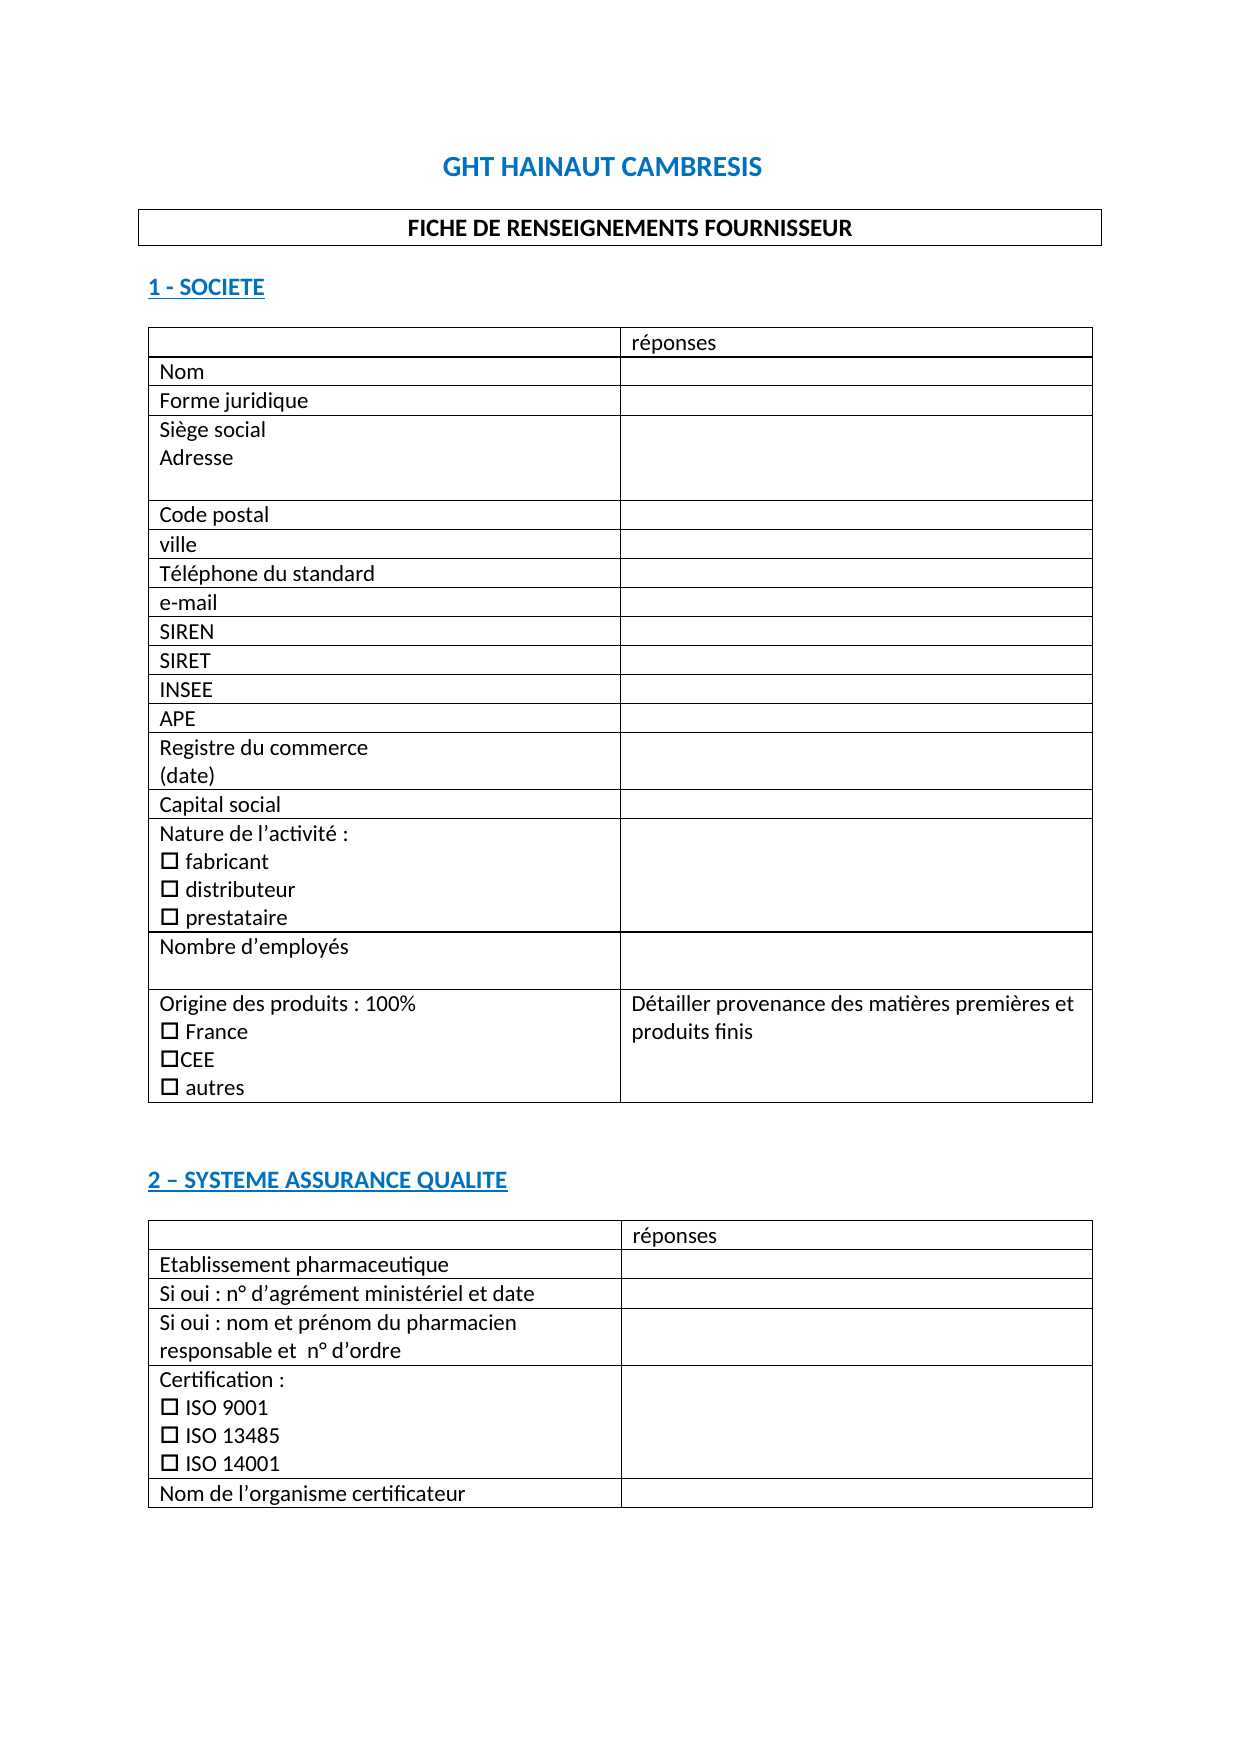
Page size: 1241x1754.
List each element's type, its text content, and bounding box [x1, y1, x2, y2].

table_cell [621, 933, 1092, 988]
table_cell Nom [149, 358, 620, 385]
text GHT HAINAUT CAMBRESIS [369, 148, 1093, 183]
table_cell [621, 559, 1092, 587]
table_header réponses [621, 328, 1092, 356]
table_cell [622, 1309, 1092, 1364]
table_cell [621, 358, 1092, 385]
table_cell [621, 819, 1092, 931]
table_cell [622, 1279, 1092, 1307]
text 1 - SOCIETE [148, 271, 1093, 302]
table_cell Forme juridique [149, 386, 620, 414]
table_cell [621, 646, 1092, 674]
table_cell [621, 617, 1092, 645]
table_cell SIRET [149, 646, 620, 674]
table_cell Certification : ISO 9001 ISO 13485 ISO 14001 [149, 1366, 621, 1478]
table_cell Registre du commerce (date) [149, 733, 620, 789]
table_cell [621, 704, 1092, 732]
table_cell SIREN [149, 617, 620, 645]
table_cell Nombre d’employés [149, 933, 620, 988]
table_cell Si oui : nom et prénom du pharmacien responsable et n° d’ordre [149, 1309, 621, 1364]
table_header [149, 1221, 621, 1249]
table_cell [622, 1250, 1092, 1278]
table_cell Code postal [149, 501, 620, 529]
table_header [149, 328, 620, 356]
table_cell [621, 501, 1092, 529]
table_cell Détailler provenance des matières premières et produits finis [621, 990, 1092, 1102]
text 2 – SYSTEME ASSURANCE QUALITE [148, 1164, 1093, 1195]
table_cell [621, 675, 1092, 703]
table_cell [621, 386, 1092, 414]
table_cell [621, 588, 1092, 616]
table_cell Si oui : n° d’agrément ministériel et date [149, 1279, 621, 1307]
table_cell Nature de l’activité : fabricant distributeur prestataire [149, 819, 620, 931]
table_cell ville [149, 530, 620, 558]
table_header réponses [622, 1221, 1092, 1249]
table_cell APE [149, 704, 620, 732]
table_cell Etablissement pharmaceutique [149, 1250, 621, 1278]
table_cell INSEE [149, 675, 620, 703]
table_cell e-mail [149, 588, 620, 616]
table_cell Siège social Adresse [149, 416, 620, 499]
table_cell [621, 530, 1092, 558]
table_cell Capital social [149, 790, 620, 818]
table_cell Téléphone du standard [149, 559, 620, 587]
table_cell Nom de l’organisme certificateur [149, 1479, 621, 1507]
table_cell [621, 733, 1092, 789]
table_cell [621, 416, 1092, 499]
table_cell [622, 1366, 1092, 1478]
table_cell [622, 1479, 1092, 1507]
table_cell [621, 790, 1092, 818]
text FICHE DE RENSEIGNEMENTS FOURNISSEUR [139, 210, 1101, 245]
table_cell Origine des produits : 100% France CEE autres [149, 990, 620, 1102]
